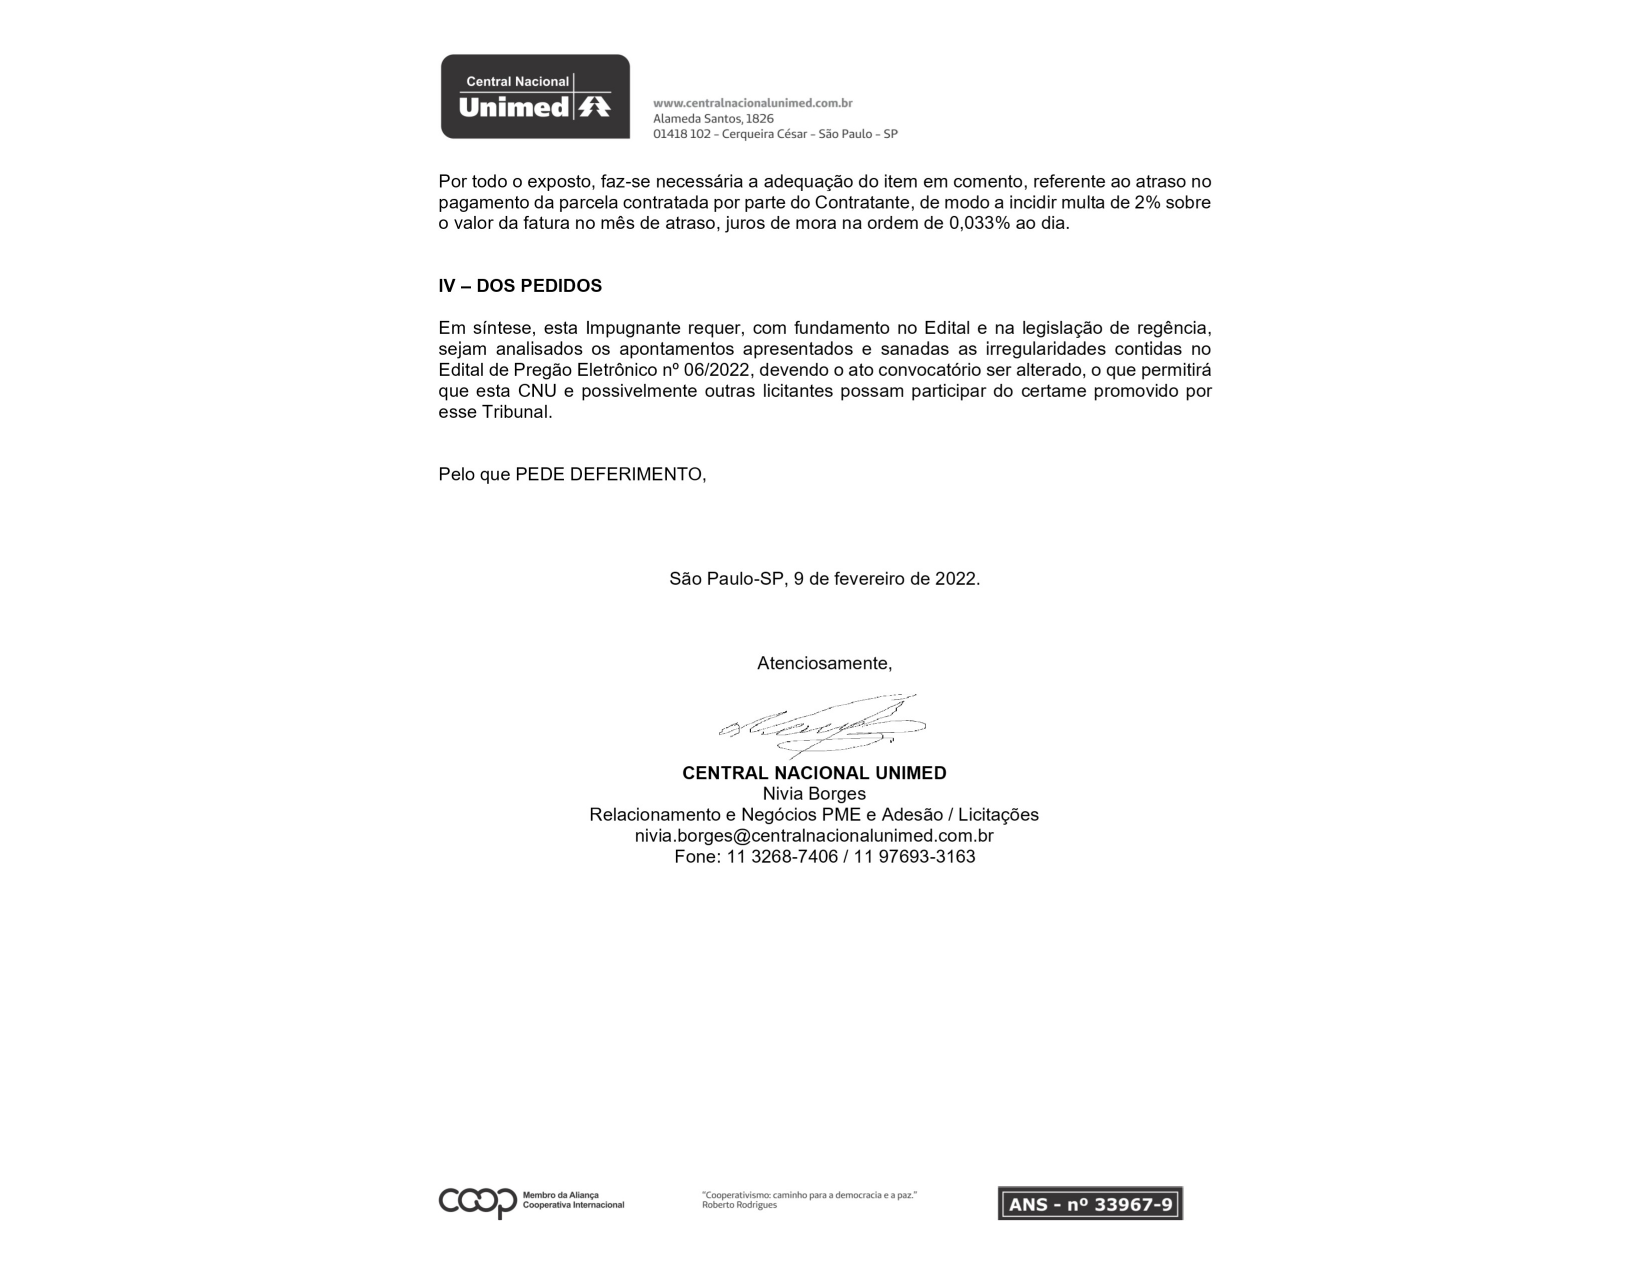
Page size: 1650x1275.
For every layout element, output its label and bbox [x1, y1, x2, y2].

picture [438, 52, 1213, 1221]
